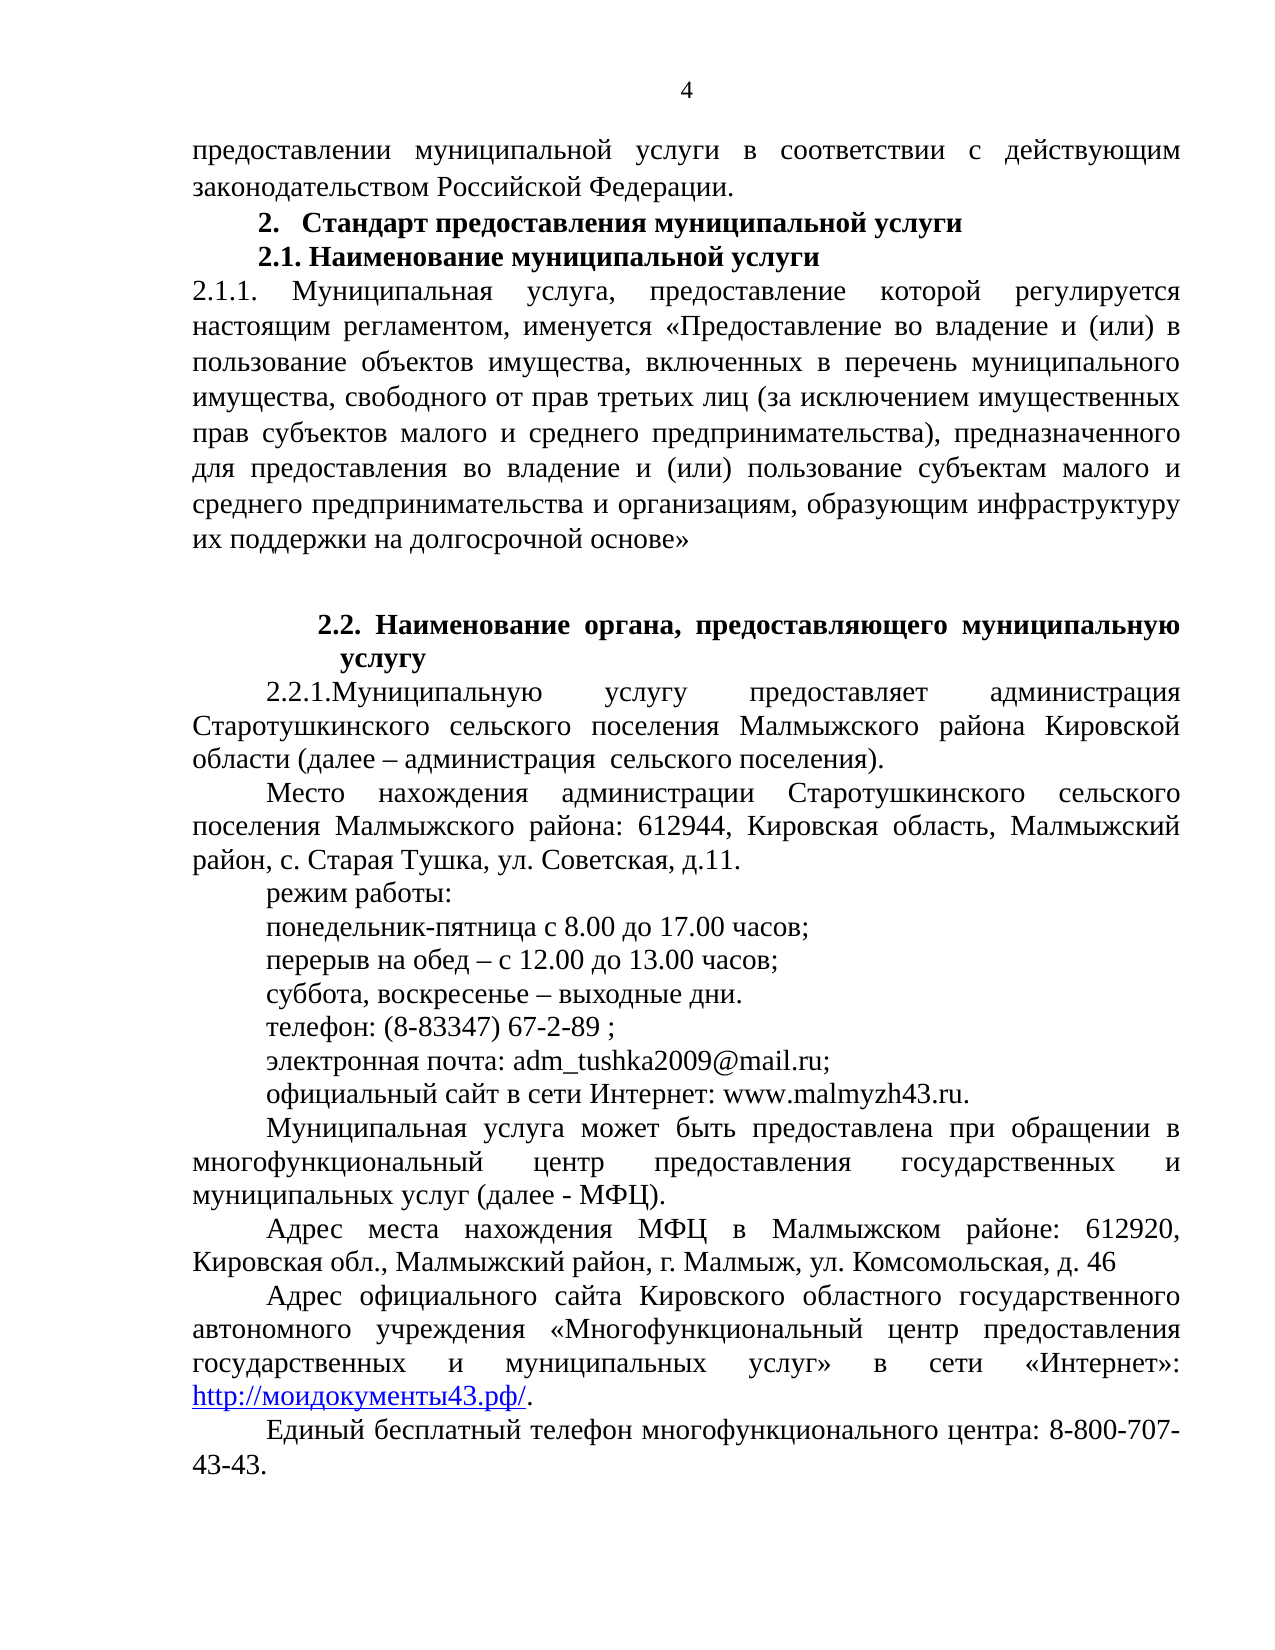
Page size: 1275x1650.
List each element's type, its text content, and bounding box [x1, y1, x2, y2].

text Адрес места нахождения МФЦ в Малмыжском районе: 612920, Кировская обл., Малмыжский район, г. Малмыж, ул. Комсомольская, д. 46 [192, 1211, 1181, 1278]
text суббота, воскресенье – выходные дни. [192, 976, 1181, 1009]
text 2. Стандарт предоставления муниципальной услуги [192, 206, 1181, 239]
text официальный сайт в сети Интернет: www.malmyzh43.ru. [192, 1077, 1181, 1110]
text режим работы: [192, 875, 1181, 909]
text 2.1.1. Муниципальная услуга, предоставление которой регулируется настоящим регламентом, именуется «Предоставление во владение и (или) в пользование объектов имущества, включенных в перечень муниципального имущества, свободного от прав третьих лиц (за исключением имущественных прав субъектов малого и среднего предпринимательства), предназначенного для предоставления во владение и (или) пользование субъектам малого и среднего предпринимательства и организациям, образующим инфраструктуру их поддержки на долгосрочной основе» [192, 273, 1181, 555]
text перерыв на обед – с 12.00 до 13.00 часов; [192, 942, 1181, 976]
text 2.1. Наименование муниципальной услуги [192, 239, 1181, 273]
text телефон: (8-83347) 67-2-89 ; [192, 1009, 1181, 1043]
text электронная почта: adm_tushka2009@mail.ru; [192, 1043, 1181, 1077]
text 2.2.1.Муниципальную услугу предоставляет администрация Старотушкинского сельского поселения Малмыжского района Кировской области (далее – администрация сельского поселения). [192, 674, 1181, 775]
text Место нахождения администрации Старотушкинского сельского поселения Малмыжского района: 612944, Кировская область, Малмыжский район, с. Старая Тушка, ул. Советская, д.11. [192, 775, 1181, 875]
text Адрес официального сайта Кировского областного государственного автономного учреждения «Многофункциональный центр предоставления государственных и муниципальных услуг» в сети «Интернет»: http://моидокументы43.рф/. [192, 1278, 1181, 1412]
text понедельник-пятница с 8.00 до 17.00 часов; [192, 909, 1181, 942]
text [192, 132, 1181, 202]
text Единый бесплатный телефон многофункционального центра: 8-800-707-43-43. [192, 1412, 1181, 1481]
text 2.2. Наименование органа, предоставляющего муниципальную услугу [192, 607, 1181, 674]
text Муниципальная услуга может быть предоставлена при обращении в многофункциональный центр предоставления государственных и муниципальных услуг (далее - МФЦ). [192, 1110, 1181, 1211]
